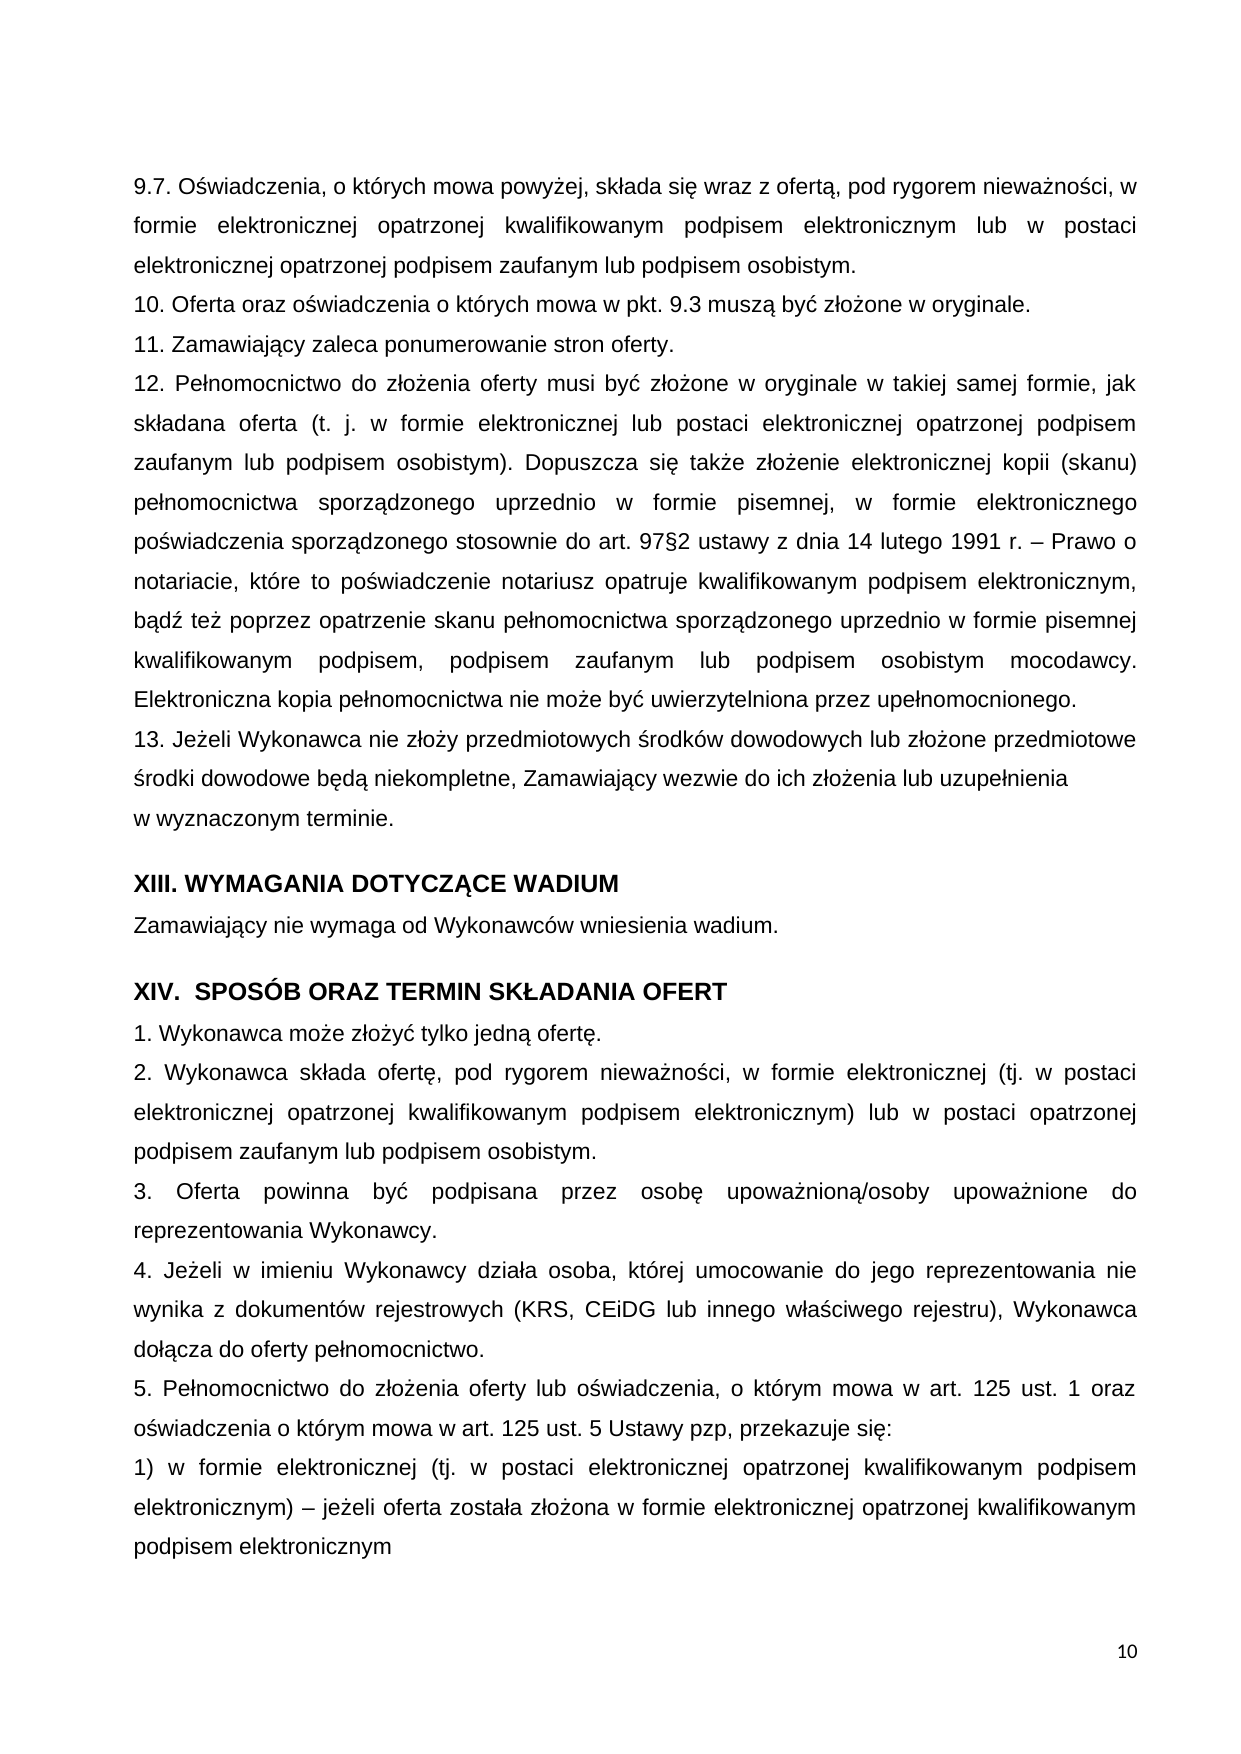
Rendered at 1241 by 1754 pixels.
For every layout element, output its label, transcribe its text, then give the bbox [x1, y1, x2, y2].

text 10. Oferta oraz oświadczenia o których mowa w pkt. 9.3 muszą być złożone w oryginale. [133, 291, 1137, 318]
text XIV. SPOSÓB ORAZ TERMIN SKŁADANIA OFERT [133, 977, 1137, 1006]
text 9.7. Oświadczenia, o których mowa powyżej, składa się wraz z ofertą, pod rygorem nieważności, w formie elektronicznej opatrzonej kwalifikowanym podpisem elektronicznym lub w postaci elektronicznej opatrzonej podpisem zaufanym lub podpisem osobistym. [133, 173, 1137, 278]
text 3. Oferta powinna być podpisana przez osobę upoważnioną/osoby upoważnione do reprezentowania Wykonawcy. [133, 1178, 1137, 1244]
text 13. Jeżeli Wykonawca nie złoży przedmiotowych środków dowodowych lub złożone przedmiotowe środki dowodowe będą niekompletne, Zamawiający wezwie do ich złożenia lub uzupełnienia [133, 726, 1137, 792]
text 1) w formie elektronicznej (tj. w postaci elektronicznej opatrzonej kwalifikowanym podpisem elektronicznym) – jeżeli oferta została złożona w formie elektronicznej opatrzonej kwalifikowanym podpisem elektronicznym [133, 1454, 1137, 1559]
text 5. Pełnomocnictwo do złożenia oferty lub oświadczenia, o którym mowa w art. 125 ust. 1 oraz oświadczenia o którym mowa w art. 125 ust. 5 Ustawy pzp, przekazuje się: [133, 1375, 1135, 1441]
text 4. Jeżeli w imieniu Wykonawcy działa osoba, której umocowanie do jego reprezentowania nie wynika z dokumentów rejestrowych (KRS, CEiDG lub innego właściwego rejestru), Wykonawca dołącza do oferty pełnomocnictwo. [133, 1257, 1137, 1362]
text XIII. WYMAGANIA DOTYCZĄCE WADIUM [133, 869, 1137, 898]
text 2. Wykonawca składa ofertę, pod rygorem nieważności, w formie elektronicznej (tj. w postaci elektronicznej opatrzonej kwalifikowanym podpisem elektronicznym) lub w postaci opatrzonej podpisem zaufanym lub podpisem osobistym. [133, 1059, 1137, 1165]
text 1. Wykonawca może złożyć tylko jedną ofertę. [133, 1020, 1137, 1046]
text 11. Zamawiający zaleca ponumerowanie stron oferty. [133, 331, 1137, 357]
text Zamawiający nie wymaga od Wykonawców wniesienia wadium. [133, 912, 1137, 939]
text 12. Pełnomocnictwo do złożenia oferty musi być złożone w oryginale w takiej samej formie, jak składana oferta (t. j. w formie elektronicznej lub postaci elektronicznej opatrzonej podpisem zaufanym lub podpisem osobistym). Dopuszcza się także złożenie elektronicznej kopii (skanu) pełnomocnictwa sporządzonego uprzednio w formie pisemnej, w formie elektronicznego poświadczenia sporządzonego stosownie do art. 97§2 ustawy z dnia 14 lutego 1991 r. – Prawo o notariacie, które to poświadczenie notariusz opatruje kwalifikowanym podpisem elektronicznym, bądź też poprzez opatrzenie skanu pełnomocnictwa sporządzonego uprzednio w formie pisemnej kwalifikowanym podpisem, podpisem zaufanym lub podpisem osobistym mocodawcy. Elektroniczna kopia pełnomocnictwa nie może być uwierzytelniona przez upełnomocnionego. [133, 370, 1137, 713]
text w wyznaczonym terminie. [133, 805, 1137, 831]
